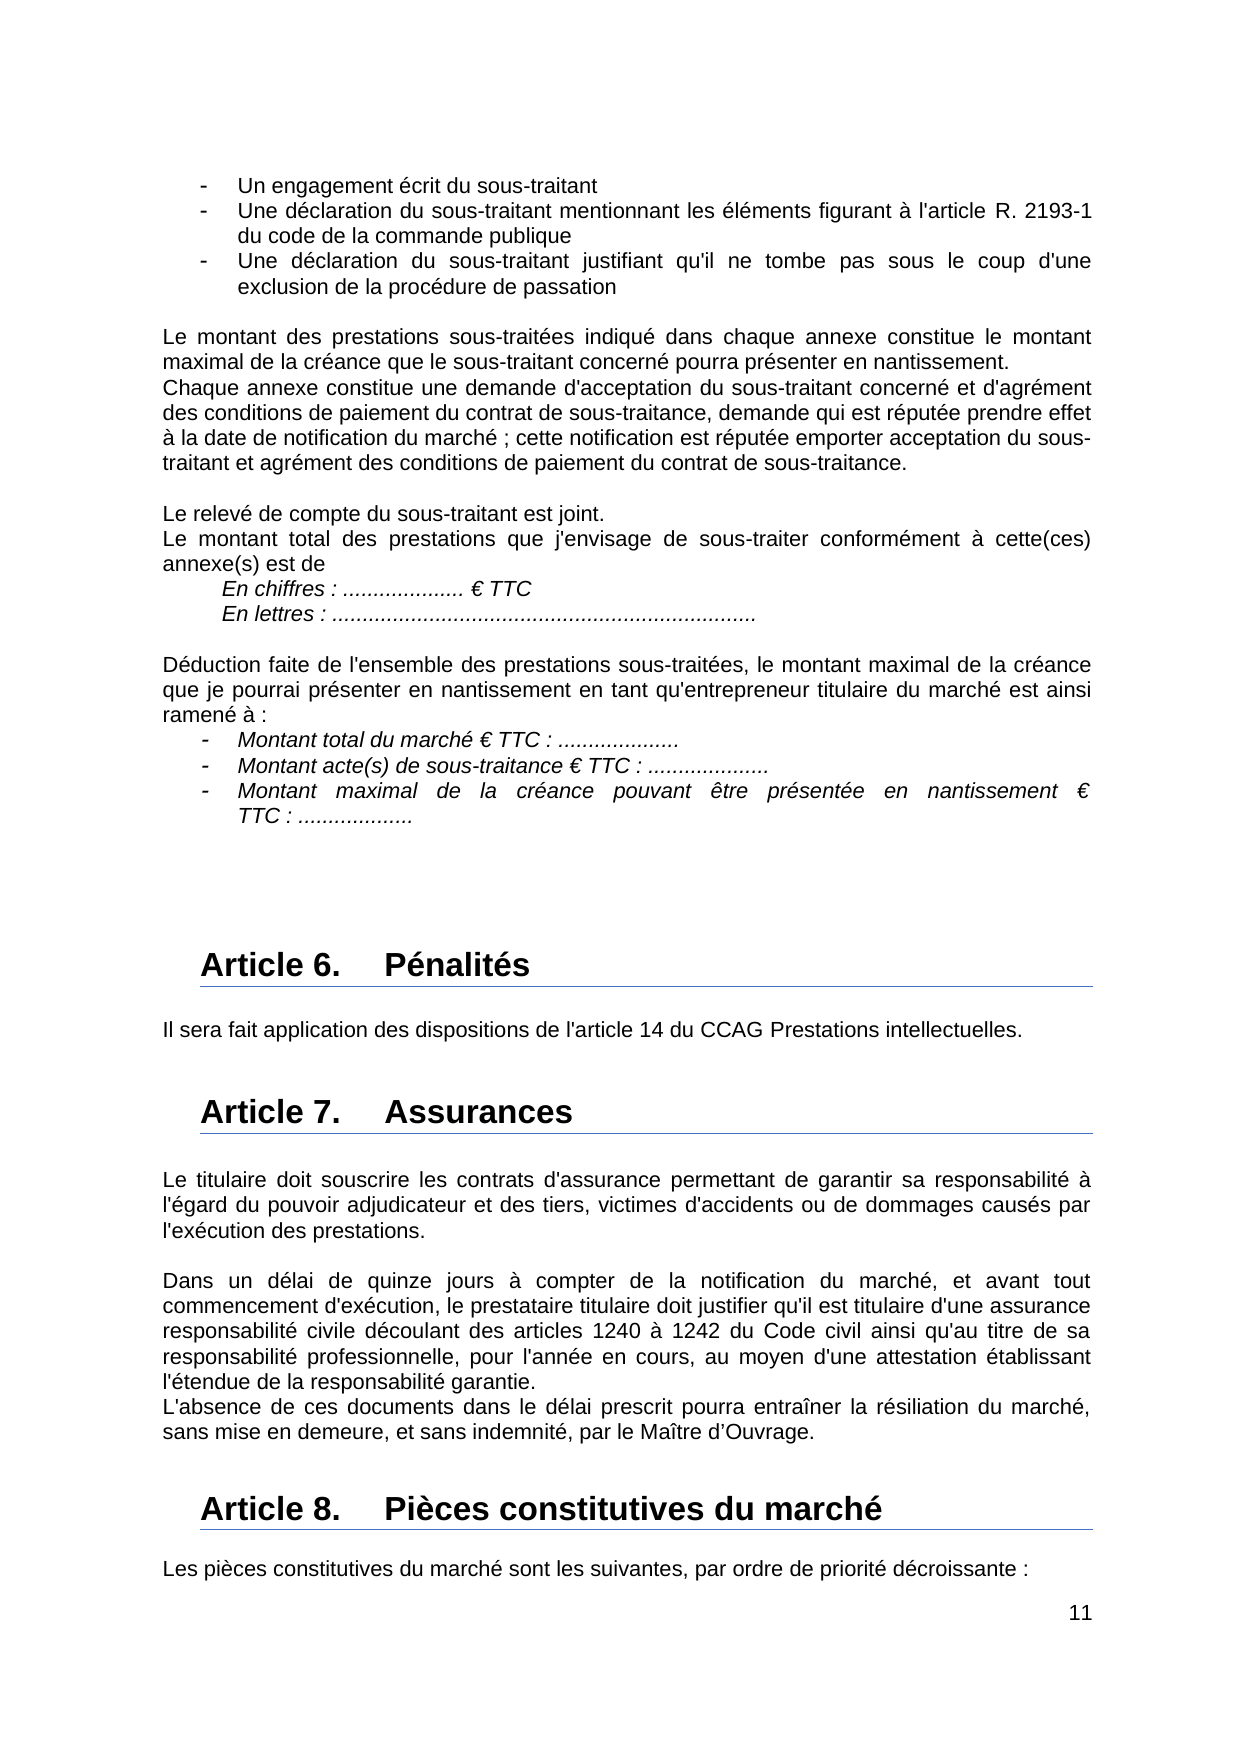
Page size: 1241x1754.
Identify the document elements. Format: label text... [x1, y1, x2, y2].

list Montant acte(s) de sous-traitance € TTC : .................... [200, 753, 1093, 778]
text Le relevé de compte du sous-traitant est joint. [162, 501, 1093, 526]
list Un engagement écrit du sous-traitant [200, 173, 1093, 198]
text Les pièces constitutives du marché sont les suivantes, par ordre de priorité décroissante : [162, 1556, 1093, 1581]
text Le montant total des prestations que j'envisage de sous-traiter conformément à cette(ces) annexe(s) est de [162, 526, 1093, 576]
text Déduction faite de l'ensemble des prestations sous-traitées, le montant maximal de la créance que je pourrai présenter en nantissement en tant qu'entrepreneur titulaire du marché est ainsi ramené à : [162, 652, 1093, 727]
text En chiffres : .................... € TTC [222, 576, 1093, 601]
list Montant maximal de la créance pouvant être présentée en nantissement € TTC : ................... [200, 778, 1093, 828]
text Chaque annexe constitue une demande d'acceptation du sous-traitant concerné et d'agrément des conditions de paiement du contrat de sous-traitance, demande qui est réputée prendre effet à la date de notification du marché ; cette notification est réputée emporter acceptation du sous-traitant et agrément des conditions de paiement du contrat de sous-traitance. [162, 374, 1093, 475]
subtitle Assurances [200, 1092, 1093, 1133]
list Une déclaration du sous-traitant mentionnant les éléments figurant à l'article R. 2193-1 du code de la commande publique [200, 198, 1093, 248]
text Il sera fait application des dispositions de l'article 14 du CCAG [162, 1016, 1093, 1042]
text En lettres : ...................................................................... [222, 601, 1093, 627]
list Montant total du marché € TTC : .................... [200, 727, 1093, 753]
list Une déclaration du sous-traitant justifiant qu'il ne tombe pas sous le coup d'une exclusion de la procédure de passation [200, 248, 1093, 299]
text Le montant des prestations sous-traitées indiqué dans chaque annexe constitue le montant maximal de la créance que le sous-traitant concerné pourra présenter en nantissement. [162, 324, 1093, 374]
text Le titulaire doit souscrire les contrats d'assurance permettant de garantir sa responsabilité à l'égard du pouvoir adjudicateur et des tiers, victimes d'accidents ou de dommages causés par l'exécution des prestations. [162, 1167, 1093, 1243]
subtitle Pénalités [200, 946, 1093, 986]
text L'absence de ces documents dans le délai prescrit pourra entraîner la résiliation du marché, sans mise en demeure, et sans indemnité, par le Maître d’Ouvrage. [162, 1394, 1093, 1444]
subtitle Pièces constitutives du marché [200, 1489, 1093, 1529]
text Dans un délai de quinze jours à compter de la notification du marché, et avant tout commencement d'exécution, le prestataire titulaire doit justifier qu'il est titulaire d'une assurance responsabilité civile découlant des articles 1240 à 1242 du Code civil ainsi qu'au titre de sa responsabilité professionnelle, pour l'année en cours, au moyen d'une attestation établissant l'étendue de la responsabilité garantie. [162, 1268, 1093, 1394]
